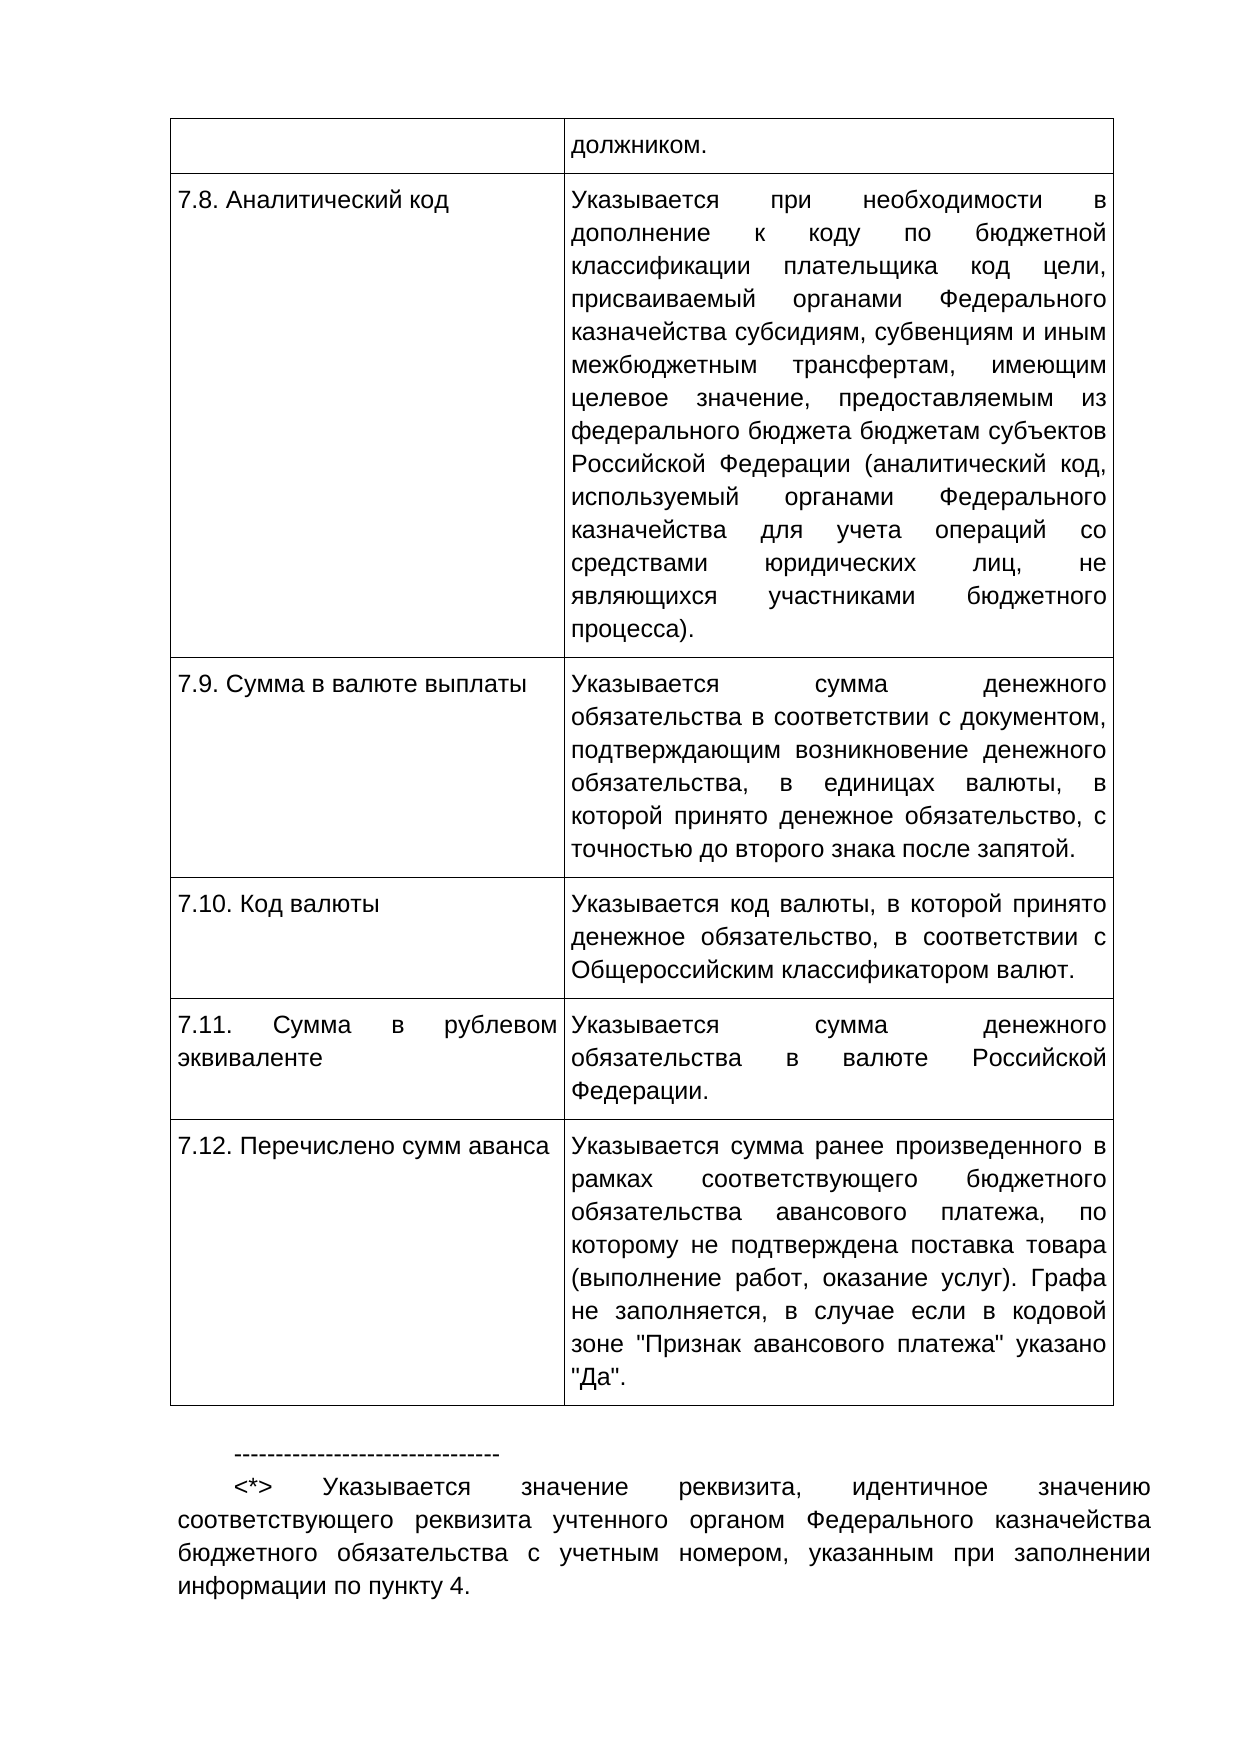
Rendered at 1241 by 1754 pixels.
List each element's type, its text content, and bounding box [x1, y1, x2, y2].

table_cell 7.8. Аналитический код [171, 174, 564, 657]
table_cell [565, 119, 1113, 173]
text <*> Указывается значение реквизита, идентичное значению соответствующего реквизита учтенного органом Федерального казначейства бюджетного обязательства с учетным номером, указанным при заполнении информации по пункту 4. [177, 1472, 1152, 1600]
table_cell Указывается код валюты, в которой принято денежное обязательство, в соответствии с Общероссийским классификатором валют. [565, 878, 1113, 998]
table_cell Указывается сумма ранее произведенного в рамках соответствующего бюджетного обязательства авансового платежа, по которому не подтверждена поставка товара (выполнение работ, оказание услуг). Графа не заполняется, в случае если в кодовой зоне "Признак авансового платежа" указано "Да". [565, 1120, 1113, 1405]
table_cell 7.12. Перечислено сумм аванса [171, 1120, 564, 1405]
table_cell 7.10. Код валюты [171, 878, 564, 998]
text -------------------------------- [177, 1439, 1152, 1468]
table_cell Указывается сумма денежного обязательства в валюте Российской Федерации. [565, 999, 1113, 1119]
table_cell Указывается сумма денежного обязательства в соответствии с документом, подтверждающим возникновение денежного обязательства, в единицах валюты, в которой принято денежное обязательство, с точностью до второго знака после запятой. [565, 658, 1113, 877]
table_cell 7.11. Сумма в рублевом эквиваленте [171, 999, 564, 1119]
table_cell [171, 119, 564, 173]
table_cell 7.9. Сумма в валюте выплаты [171, 658, 564, 877]
table_cell Указывается при необходимости в дополнение к коду по бюджетной классификации плательщика код цели, присваиваемый органами Федерального казначейства субсидиям, субвенциям и иным межбюджетным трансфертам, имеющим целевое значение, предоставляемым из федерального бюджета бюджетам субъектов Российской Федерации (аналитический код, используемый органами Федерального казначейства для учета операций со средствами юридических лиц, не являющихся участниками бюджетного процесса). [565, 174, 1113, 657]
